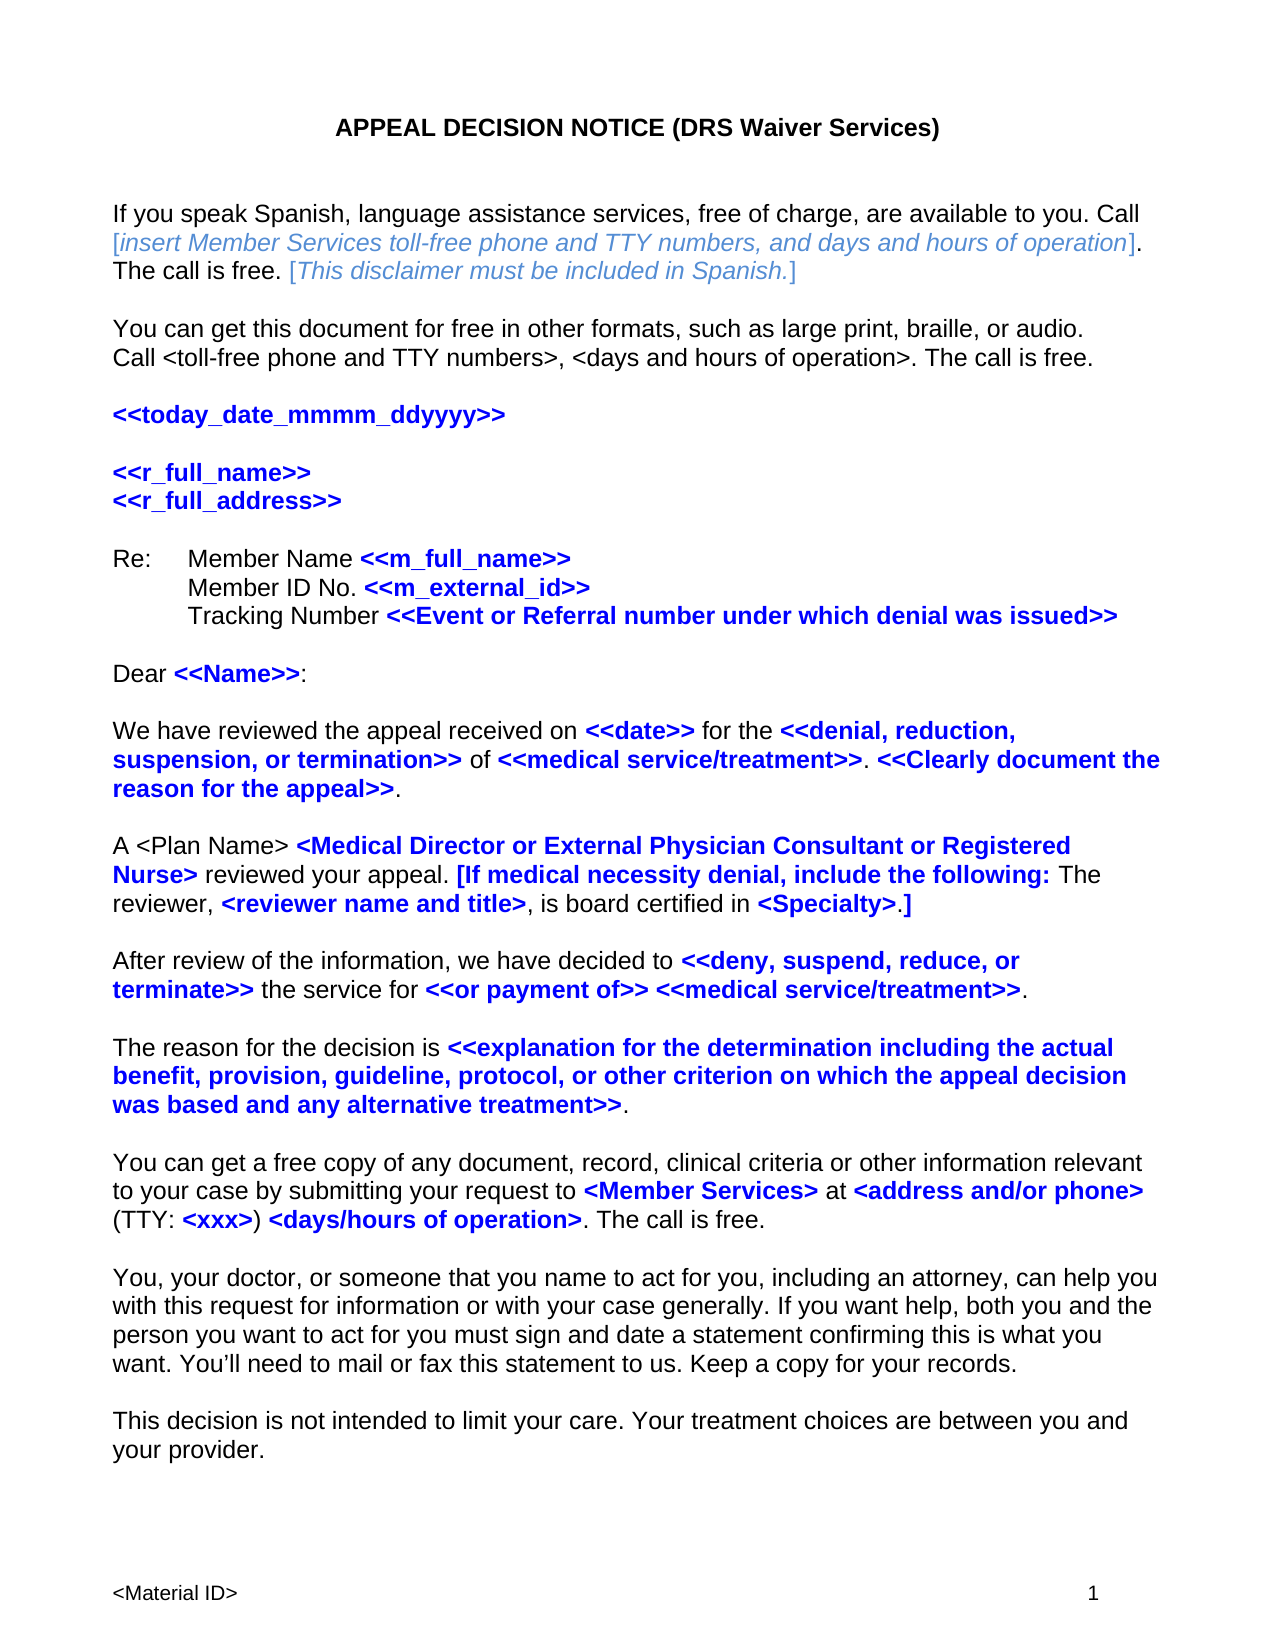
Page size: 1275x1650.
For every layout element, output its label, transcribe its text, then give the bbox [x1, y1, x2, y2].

text Dear <<Name>>: [112, 659, 1162, 687]
text Tracking Number <<Event or Referral number under which denial was issued>> [112, 601, 1162, 630]
text <<r_full_name>> [112, 457, 1162, 486]
text A <Plan Name> <Medical Director or External Physician Consultant or Registered Nurse> reviewed your appeal. [If medical necessity denial, include the following: The reviewer, <reviewer name and title>, is board certified in <Specialty>.] [112, 831, 1162, 917]
text After review of the information, we have decided to <<deny, suspend, reduce, or terminate>> the service for <<or payment of>> <<medical service/treatment>>. [112, 946, 1162, 1004]
text You, your doctor, or someone that you name to act for you, including an attorney, can help you with this request for information or with your case generally. If you want help, both you and the person you want to act for you must sign and date a statement confirming this is what you want. You’ll need to mail or fax this statement to us. Keep a copy for your records. [112, 1262, 1162, 1377]
text You can get a free copy of any document, record, clinical criteria or other information relevant to your case by submitting your request to <Member Services> at <address and/or phone> (TTY: <xxx>) <days/hours of operation>. The call is free. [112, 1147, 1162, 1234]
text Member ID No. <<m_external_id>> [112, 572, 1162, 601]
text APPEAL DECISION NOTICE (DRS Waiver Services) [112, 112, 1162, 141]
text Re: Member Name <<m_full_name>> [112, 544, 1162, 572]
text If you speak Spanish, language assistance services, free of charge, are available to you. Call [insert Member Services toll-free phone and TTY numbers, and days and hours of operation]. The call is free. [This disclaimer must be included in Spanish.] [112, 199, 1162, 285]
text Call <toll-free phone and TTY numbers>, <days and hours of operation>. The call is free. [112, 342, 1162, 371]
text <<r_full_address>> [112, 486, 1162, 515]
text You can get this document for free in other formats, such as large print, braille, or audio. [112, 314, 1162, 342]
text This decision is not intended to limit your care. Your treatment choices are between you and your provider. [112, 1406, 1162, 1464]
text <<today_date_mmmm_ddyyyy>> [112, 400, 1162, 429]
text We have reviewed the appeal received on <<date>> for the <<denial, reduction, suspension, or termination>> of <<medical service/treatment>>. <<Clearly document the reason for the appeal>>. [112, 716, 1162, 802]
text The reason for the decision is <<explanation for the determination including the actual benefit, provision, guideline, protocol, or other criterion on which the appeal decision was based and any alternative treatment>>. [112, 1032, 1162, 1119]
